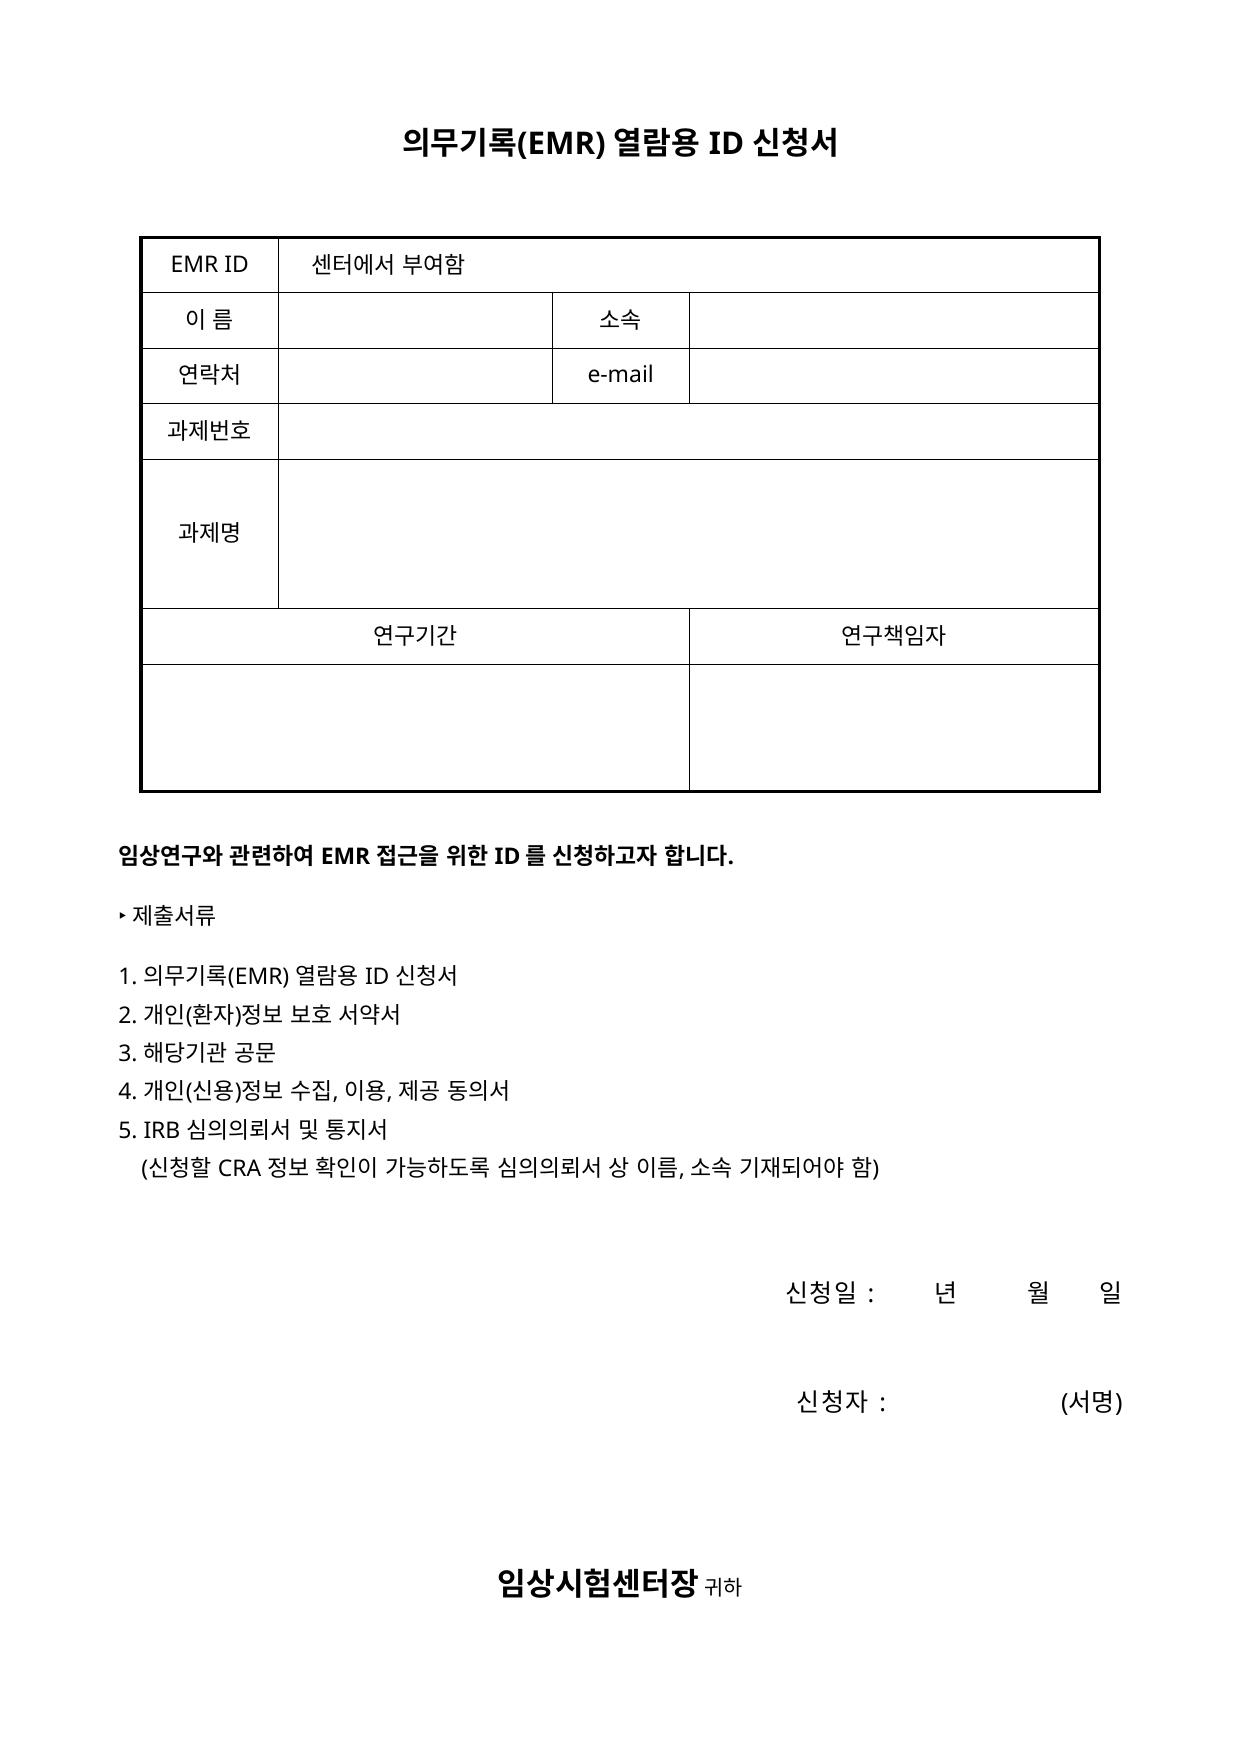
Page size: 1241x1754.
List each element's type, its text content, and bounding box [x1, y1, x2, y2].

table_cell [690, 293, 1098, 347]
table_cell [690, 665, 1098, 790]
table_cell 과제명 [143, 460, 278, 608]
table_header 센터에서 부여함 [279, 239, 1098, 292]
table_cell [279, 293, 552, 347]
text ‣ 제출서류 [118, 898, 1122, 932]
text 임상연구와 관련하여 EMR 접근을 위한 ID를 신청하고자 합니다. [118, 838, 1122, 872]
table_cell 이 름 [143, 293, 278, 347]
table_cell [279, 460, 1098, 608]
text 2. 개인(환자)정보 보호 서약서 [118, 997, 1122, 1030]
table_cell 연락처 [143, 349, 278, 403]
text 1. 의무기록(EMR) 열람용 ID 신청서 [118, 958, 1122, 992]
table_cell [279, 404, 1098, 459]
table_cell 소속 [553, 293, 689, 347]
table_cell [143, 665, 689, 790]
text 3. 해당기관 공문 [118, 1035, 1122, 1068]
text (신청할 CRA 정보 확인이 가능하도록 심의의뢰서 상 이름, 소속 기재되어야 함) [118, 1150, 1122, 1183]
table_cell 연구기간 [143, 609, 689, 663]
table_cell 연구책임자 [690, 609, 1098, 663]
text 신청자 : (서명) [118, 1382, 1122, 1418]
text 5. IRB 심의의뢰서 및 통지서 [118, 1112, 1122, 1145]
table_cell [279, 349, 552, 403]
text 4. 개인(신용)정보 수집, 이용, 제공 동의서 [118, 1073, 1122, 1107]
text 신청일 : 년 월 일 [118, 1273, 1122, 1310]
text 임상시험센터장 귀하 [118, 1559, 1122, 1604]
table_cell 과제번호 [143, 404, 278, 459]
text 의무기록(EMR) 열람용 ID 신청서 [118, 118, 1122, 163]
table_header EMR ID [143, 239, 278, 292]
table_cell e-mail [553, 349, 689, 403]
table_cell [690, 349, 1098, 403]
